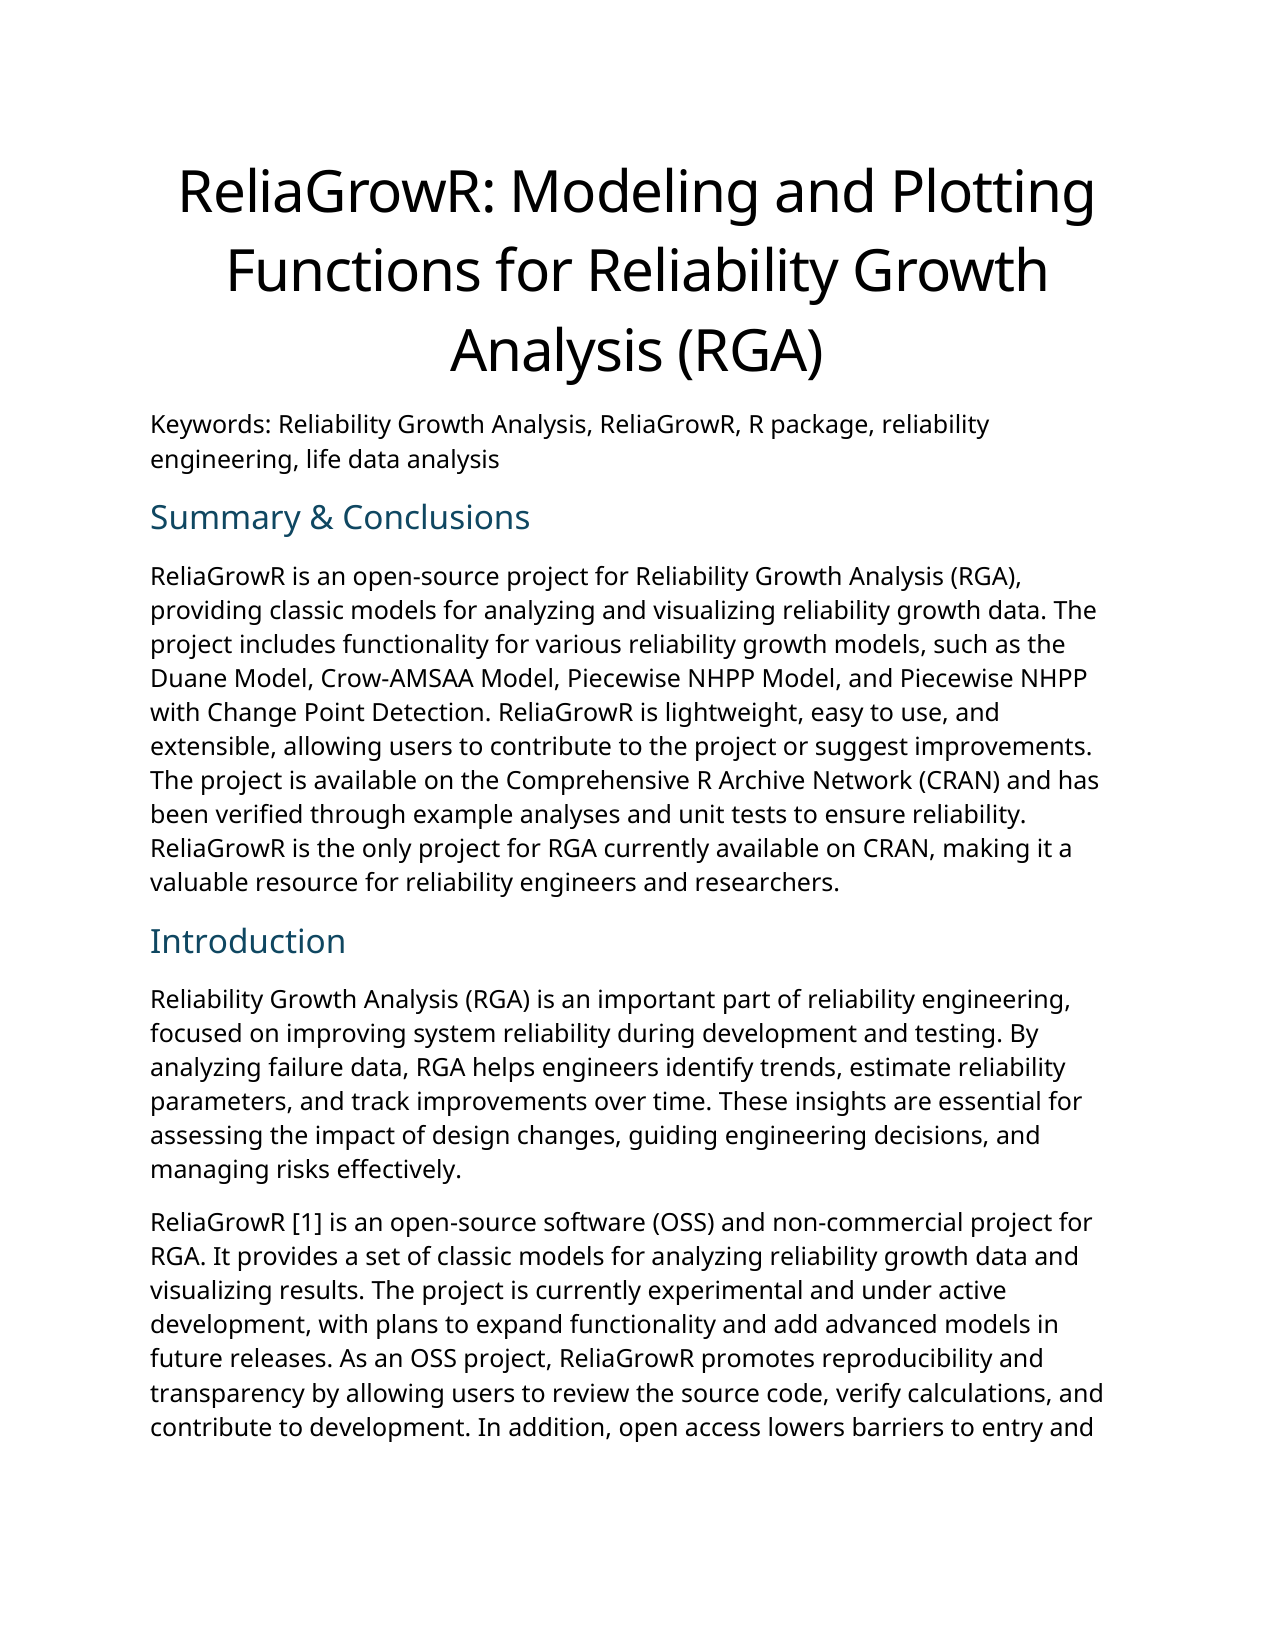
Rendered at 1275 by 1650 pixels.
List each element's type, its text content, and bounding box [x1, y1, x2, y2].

subtitle Summary & Conclusions [150, 494, 1125, 539]
text Keywords: Reliability Growth Analysis, ReliaGrowR, R package, reliability engineering, life data analysis [150, 407, 1125, 475]
subtitle Introduction [150, 918, 1125, 963]
title ReliaGrowR: Modeling and Plotting Functions for Reliability Growth Analysis (RGA) [150, 150, 1125, 388]
text Reliability Growth Analysis (RGA) is an important part of reliability engineering, focused on improving system reliability during development and testing. By analyzing failure data, RGA helps engineers identify trends, estimate reliability parameters, and track improvements over time. These insights are essential for assessing the impact of design changes, guiding engineering decisions, and managing risks effectively. [150, 982, 1125, 1186]
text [150, 1205, 1125, 1443]
text ReliaGrowR is an open-source project for Reliability Growth Analysis (RGA), providing classic models for analyzing and visualizing reliability growth data. The project includes functionality for various reliability growth models, such as the Duane Model, Crow-AMSAA Model, Piecewise NHPP Model, and Piecewise NHPP with Change Point Detection. ReliaGrowR is lightweight, easy to use, and extensible, allowing users to contribute to the project or suggest improvements. The project is available on the Comprehensive R Archive Network (CRAN) and has been verified through example analyses and unit tests to ensure reliability. ReliaGrowR is the only project for RGA currently available on CRAN, making it a valuable resource for reliability engineers and researchers. [150, 558, 1125, 899]
